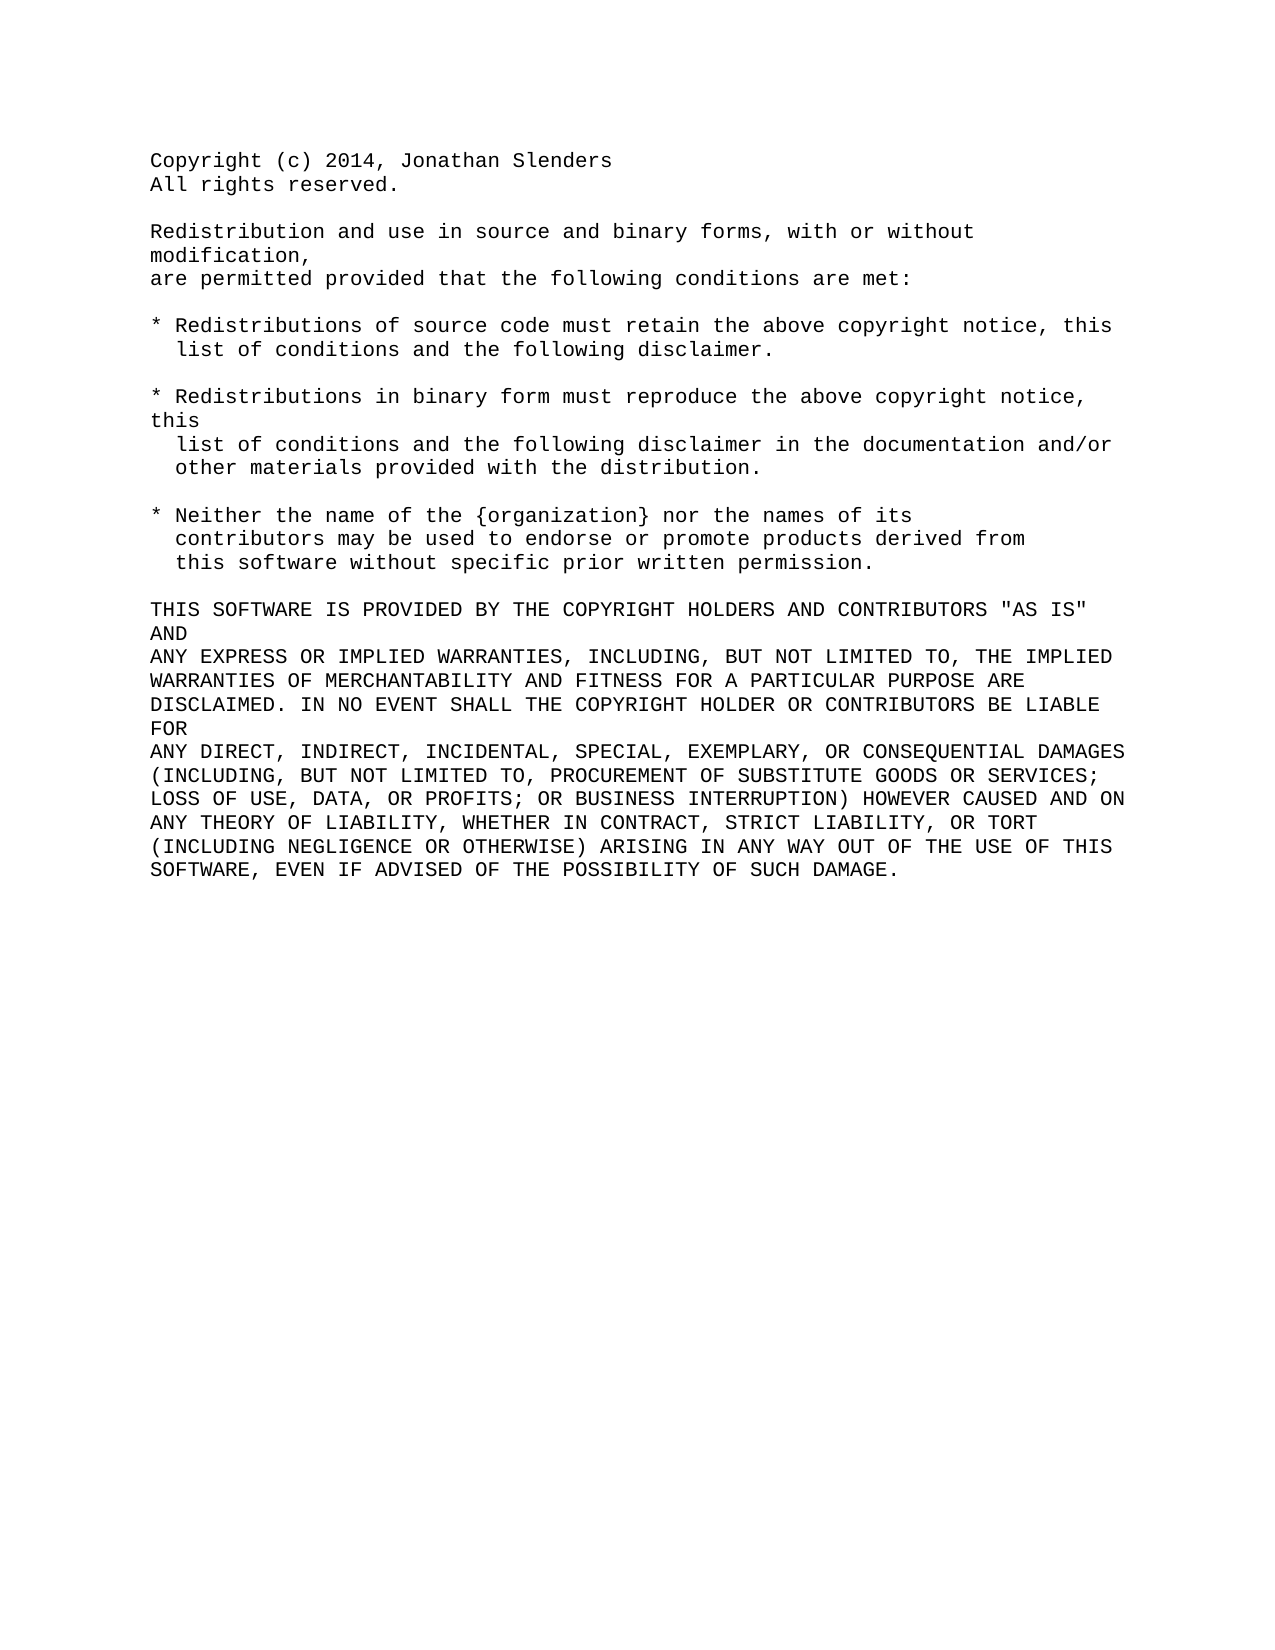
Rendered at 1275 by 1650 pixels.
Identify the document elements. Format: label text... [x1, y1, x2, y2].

text (INCLUDING NEGLIGENCE OR OTHERWISE) ARISING IN ANY WAY OUT OF THE USE OF THIS [150, 836, 1125, 859]
text THIS SOFTWARE IS PROVIDED BY THE COPYRIGHT HOLDERS AND CONTRIBUTORS "AS IS" AND [150, 599, 1125, 647]
text * Redistributions in binary form must reproduce the above copyright notice, this [150, 386, 1125, 434]
text ANY EXPRESS OR IMPLIED WARRANTIES, INCLUDING, BUT NOT LIMITED TO, THE IMPLIED [150, 647, 1125, 670]
text (INCLUDING, BUT NOT LIMITED TO, PROCUREMENT OF SUBSTITUTE GOODS OR SERVICES; [150, 765, 1125, 788]
text other materials provided with the distribution. [150, 457, 1125, 481]
text * Neither the name of the {organization} nor the names of its [150, 505, 1125, 528]
text contributors may be used to endorse or promote products derived from [150, 528, 1125, 552]
text All rights reserved. [150, 174, 1125, 197]
text LOSS OF USE, DATA, OR PROFITS; OR BUSINESS INTERRUPTION) HOWEVER CAUSED AND ON [150, 788, 1125, 812]
text ANY THEORY OF LIABILITY, WHETHER IN CONTRACT, STRICT LIABILITY, OR TORT [150, 812, 1125, 836]
text ANY DIRECT, INDIRECT, INCIDENTAL, SPECIAL, EXEMPLARY, OR CONSEQUENTIAL DAMAGES [150, 741, 1125, 765]
text SOFTWARE, EVEN IF ADVISED OF THE POSSIBILITY OF SUCH DAMAGE. [150, 859, 1125, 883]
text are permitted provided that the following conditions are met: [150, 268, 1125, 292]
text list of conditions and the following disclaimer in the documentation and/or [150, 434, 1125, 457]
text Redistribution and use in source and binary forms, with or without modification, [150, 221, 1125, 268]
text WARRANTIES OF MERCHANTABILITY AND FITNESS FOR A PARTICULAR PURPOSE ARE [150, 670, 1125, 694]
text DISCLAIMED. IN NO EVENT SHALL THE COPYRIGHT HOLDER OR CONTRIBUTORS BE LIABLE FOR [150, 694, 1125, 741]
text Copyright (c) 2014, Jonathan Slenders [150, 150, 1125, 174]
text list of conditions and the following disclaimer. [150, 339, 1125, 363]
text * Redistributions of source code must retain the above copyright notice, this [150, 316, 1125, 339]
text this software without specific prior written permission. [150, 552, 1125, 576]
